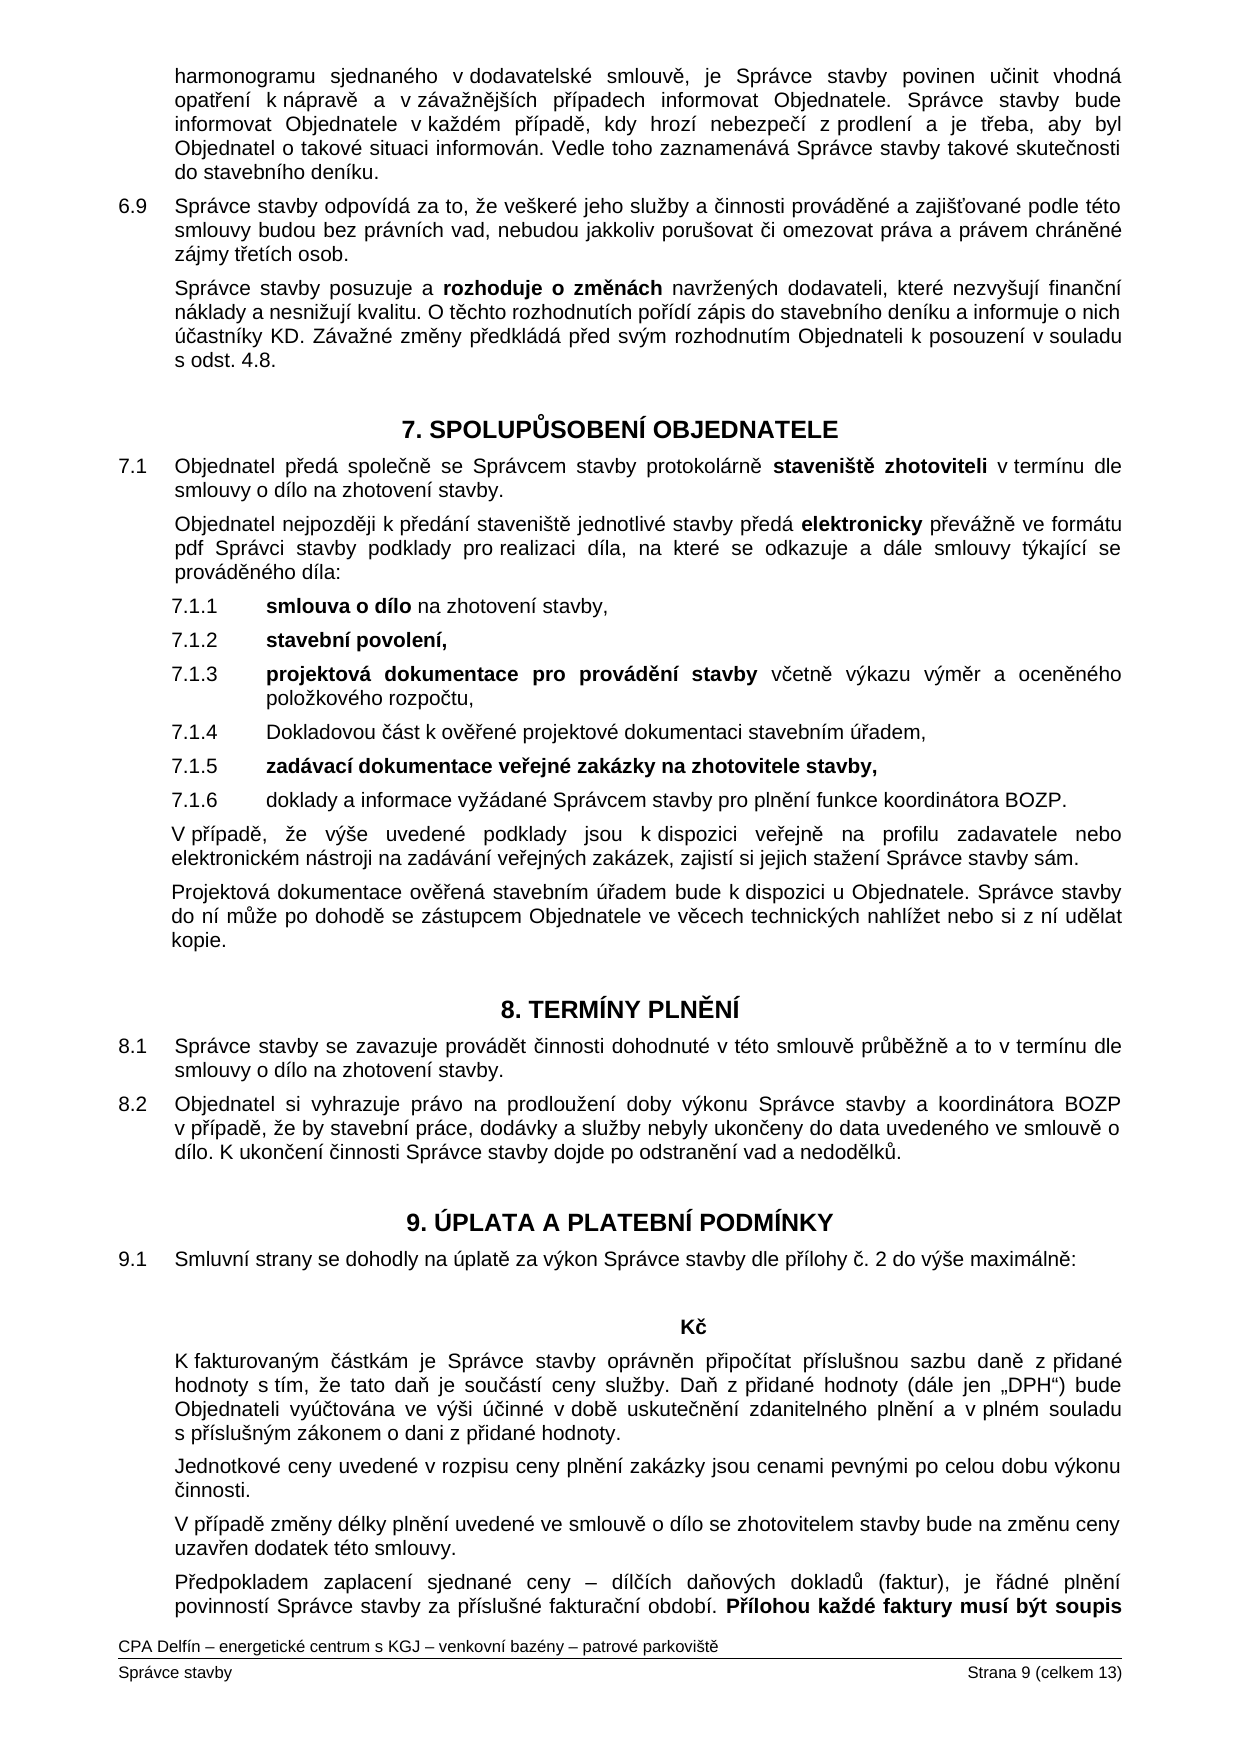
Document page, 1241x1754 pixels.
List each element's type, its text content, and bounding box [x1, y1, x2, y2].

list Smluvní strany se dohodly na úplatě za výkon Správce stavby dle přílohy č. 2 do výše maximálně: [118, 1247, 1122, 1271]
text Jednotkové ceny uvedené v rozpisu ceny plnění zakázky jsou cenami pevnými po celou dobu výkonu činnosti. [174, 1454, 1122, 1502]
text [174, 1570, 1122, 1618]
text 7.1.4 Dokladovou část k ověřené projektové dokumentaci stavebním úřadem, [171, 720, 1122, 744]
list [118, 64, 1122, 184]
text 7.1.5 zadávací dokumentace veřejné zakázky na zhotovitele stavby, [171, 754, 1122, 778]
text Projektová dokumentace ověřená stavebním úřadem bude k dispozici u Objednatele. Správce stavby do ní může po dohodě se zástupcem Objednatele ve věcech technických nahlížet nebo si z ní udělat kopie. [171, 879, 1122, 951]
text 7.1.1 smlouva o dílo na zhotovení stavby, [171, 594, 1122, 618]
text 7. SPOLUPŮSOBENÍ OBJEDNATELE [118, 415, 1122, 444]
text Kč [207, 1314, 1122, 1338]
list Objednatel předá společně se Správcem stavby protokolárně staveniště zhotoviteli v termínu dle smlouvy o dílo na zhotovení stavby. [118, 454, 1122, 502]
text 7.1.3 projektová dokumentace pro provádění stavby včetně výkazu výměr a oceněného položkového rozpočtu, [171, 662, 1122, 710]
text 7.1.2 stavební povolení, [171, 628, 1122, 652]
text V případě změny délky plnění uvedené ve smlouvě o dílo se zhotovitelem stavby bude na změnu ceny uzavřen dodatek této smlouvy. [174, 1512, 1122, 1560]
text Správce stavby posuzuje a rozhoduje o změnách navržených dodavateli, které nezvyšují finanční náklady a nesnižují kvalitu. O těchto rozhodnutích pořídí zápis do stavebního deníku a informuje o nich účastníky KD. Závažné změny předkládá před svým rozhodnutím Objednateli k posouzení v souladu s odst. 4.8. [174, 276, 1122, 371]
text Objednatel nejpozději k předání staveniště jednotlivé stavby předá elektronicky převážně ve formátu pdf Správci stavby podklady pro realizaci díla, na které se odkazuje a dále smlouvy týkající se prováděného díla: [174, 512, 1122, 584]
text 9. ÚPLATA A PLATEBNÍ PODMÍNKY [118, 1208, 1122, 1237]
list Objednatel si vyhrazuje právo na prodloužení doby výkonu Správce stavby a koordinátora BOZP v případě, že by stavební práce, dodávky a služby nebyly ukončeny do data uvedeného ve smlouvě o dílo. K ukončení činnosti Správce stavby dojde po odstranění vad a nedodělků. [118, 1092, 1122, 1164]
list Správce stavby se zavazuje provádět činnosti dohodnuté v této smlouvě průběžně a to v termínu dle smlouvy o dílo na zhotovení stavby. [118, 1034, 1122, 1082]
list Správce stavby odpovídá za to, že veškeré jeho služby a činnosti prováděné a zajišťované podle této smlouvy budou bez právních vad, nebudou jakkoliv porušovat či omezovat práva a právem chráněné zájmy třetích osob. [118, 194, 1122, 266]
text 8. TERMÍNY PLNĚNÍ [118, 995, 1122, 1024]
text V případě, že výše uvedené podklady jsou k dispozici veřejně na profilu zadavatele nebo elektronickém nástroji na zadávání veřejných zakázek, zajistí si jejich stažení Správce stavby sám. [171, 822, 1122, 869]
text 7.1.6 doklady a informace vyžádané Správcem stavby pro plnění funkce koordinátora BOZP. [171, 788, 1122, 812]
text K fakturovaným částkám je Správce stavby oprávněn připočítat příslušnou sazbu daně z přidané hodnoty s tím, že tato daň je součástí ceny služby. Daň z přidané hodnoty (dále jen „DPH“) bude Objednateli vyúčtována ve výši účinné v době uskutečnění zdanitelného plnění a v plném souladu s příslušným zákonem o dani z přidané hodnoty. [174, 1348, 1122, 1444]
